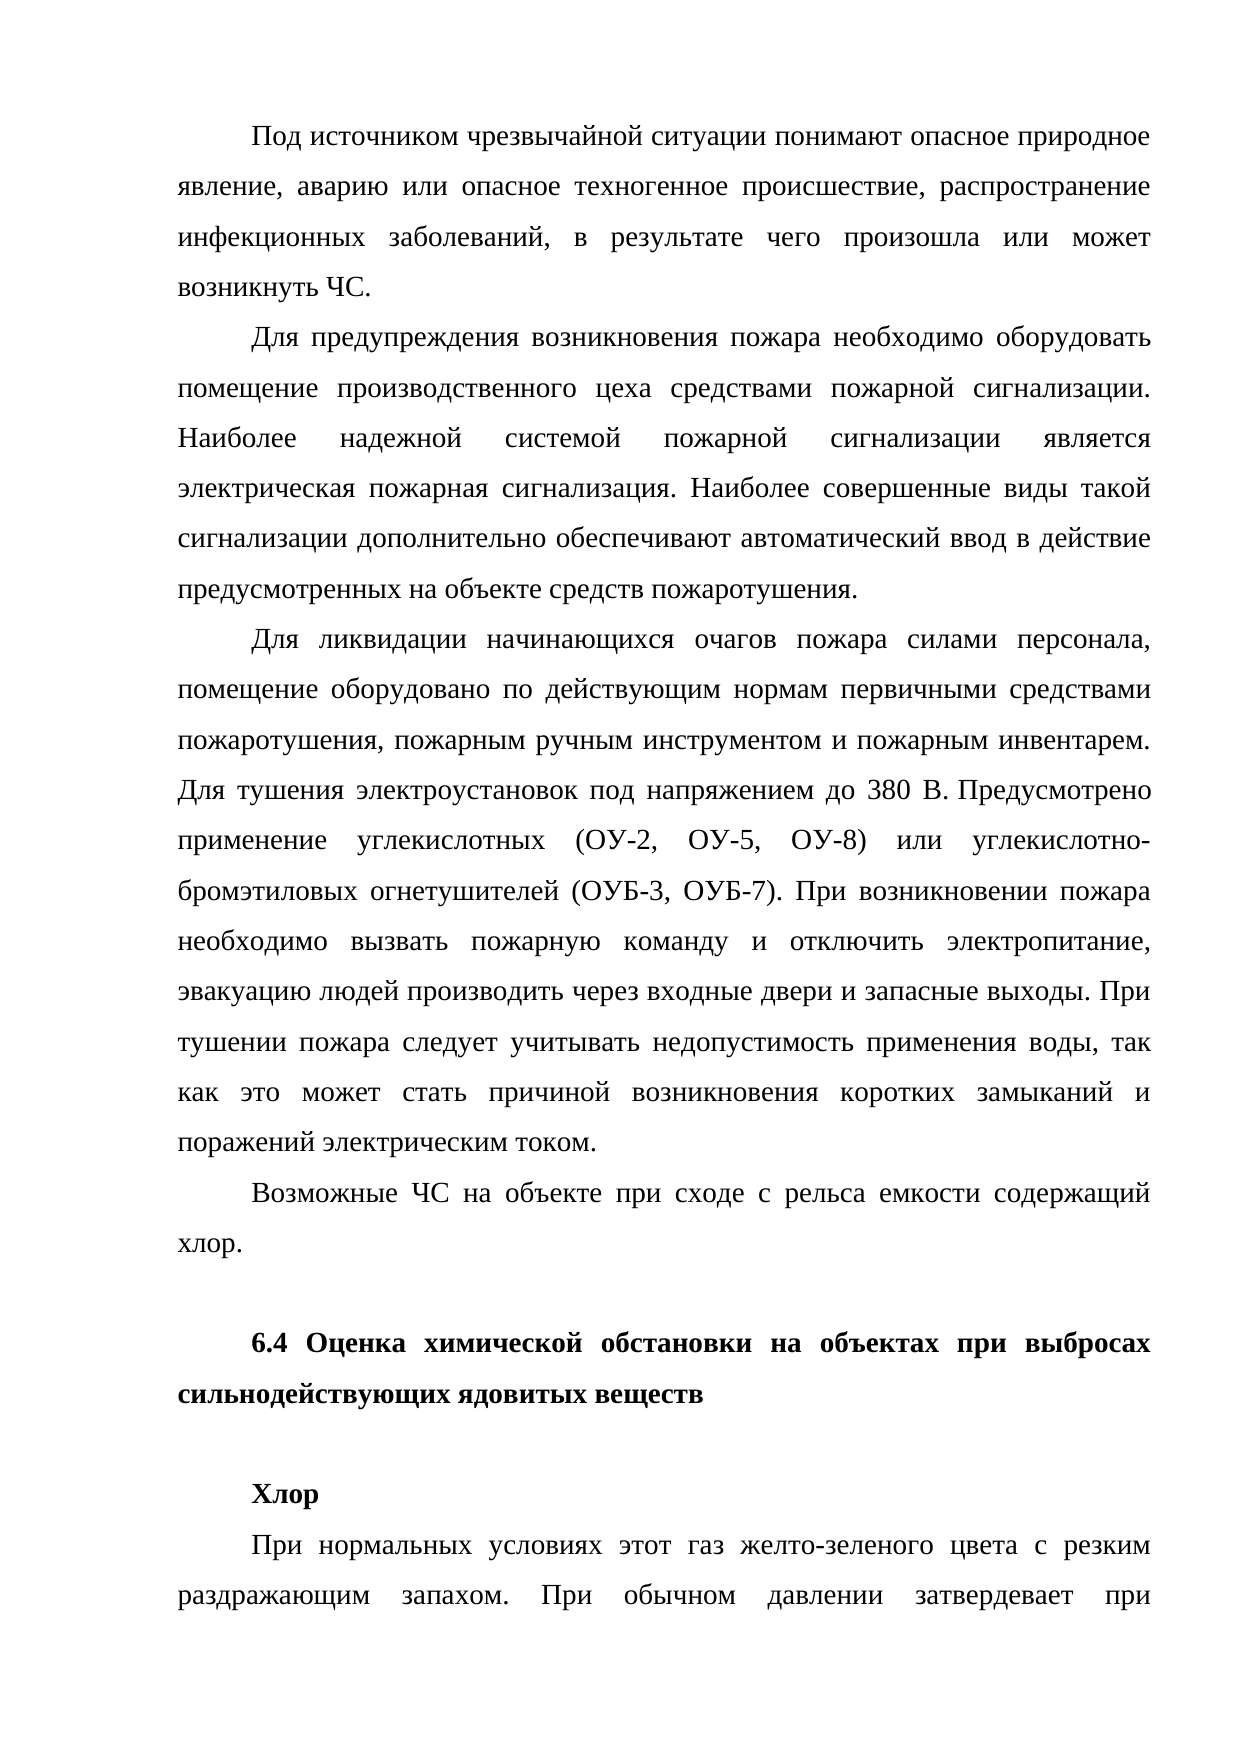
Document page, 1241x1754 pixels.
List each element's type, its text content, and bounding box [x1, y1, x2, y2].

text 6.4 Оценка химической обстановки на объектах при выбросах сильнодействующих ядовитых веществ [177, 1326, 1152, 1409]
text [177, 1527, 1152, 1611]
text Возможные ЧС на объекте при сходе с рельса емкости содержащий хлор. [177, 1175, 1152, 1258]
text Хлор [177, 1477, 1152, 1510]
text Под источником чрезвычайной ситуации понимают опасное природное явление, аварию или опасное техногенное происшествие, распространение инфекционных заболеваний, в результате чего произошла или может возникнуть ЧС. [177, 118, 1152, 303]
text Для предупреждения возникновения пожара необходимо оборудовать помещение производственного цеха средствами пожарной сигнализации. Наиболее надежной системой пожарной сигнализации является электрическая пожарная сигнализация. Наиболее совершенные виды такой сигнализации дополнительно обеспечивают автоматический ввод в действие предусмотренных на объекте средств пожаротушения. [177, 319, 1152, 604]
text Для ликвидации начинающихся очагов пожара силами персонала, помещение оборудовано по действующим нормам первичными средствами пожаротушения, пожарным ручным инструментом и пожарным инвентарем. Для тушения электроустановок под напряжением до 380 В. Предусмотрено применение углекислотных (ОУ-2, ОУ-5, ОУ-8) или углекислотно-бромэтиловых огнетушителей (ОУБ-3, ОУБ-7). При возникновении пожара необходимо вызвать пожарную команду и отключить электропитание, эвакуацию людей производить через входные двери и запасные выходы. При тушении пожара следует учитывать недопустимость применения воды, так как это может стать причиной возникновения коротких замыканий и поражений электрическим током. [177, 621, 1152, 1158]
